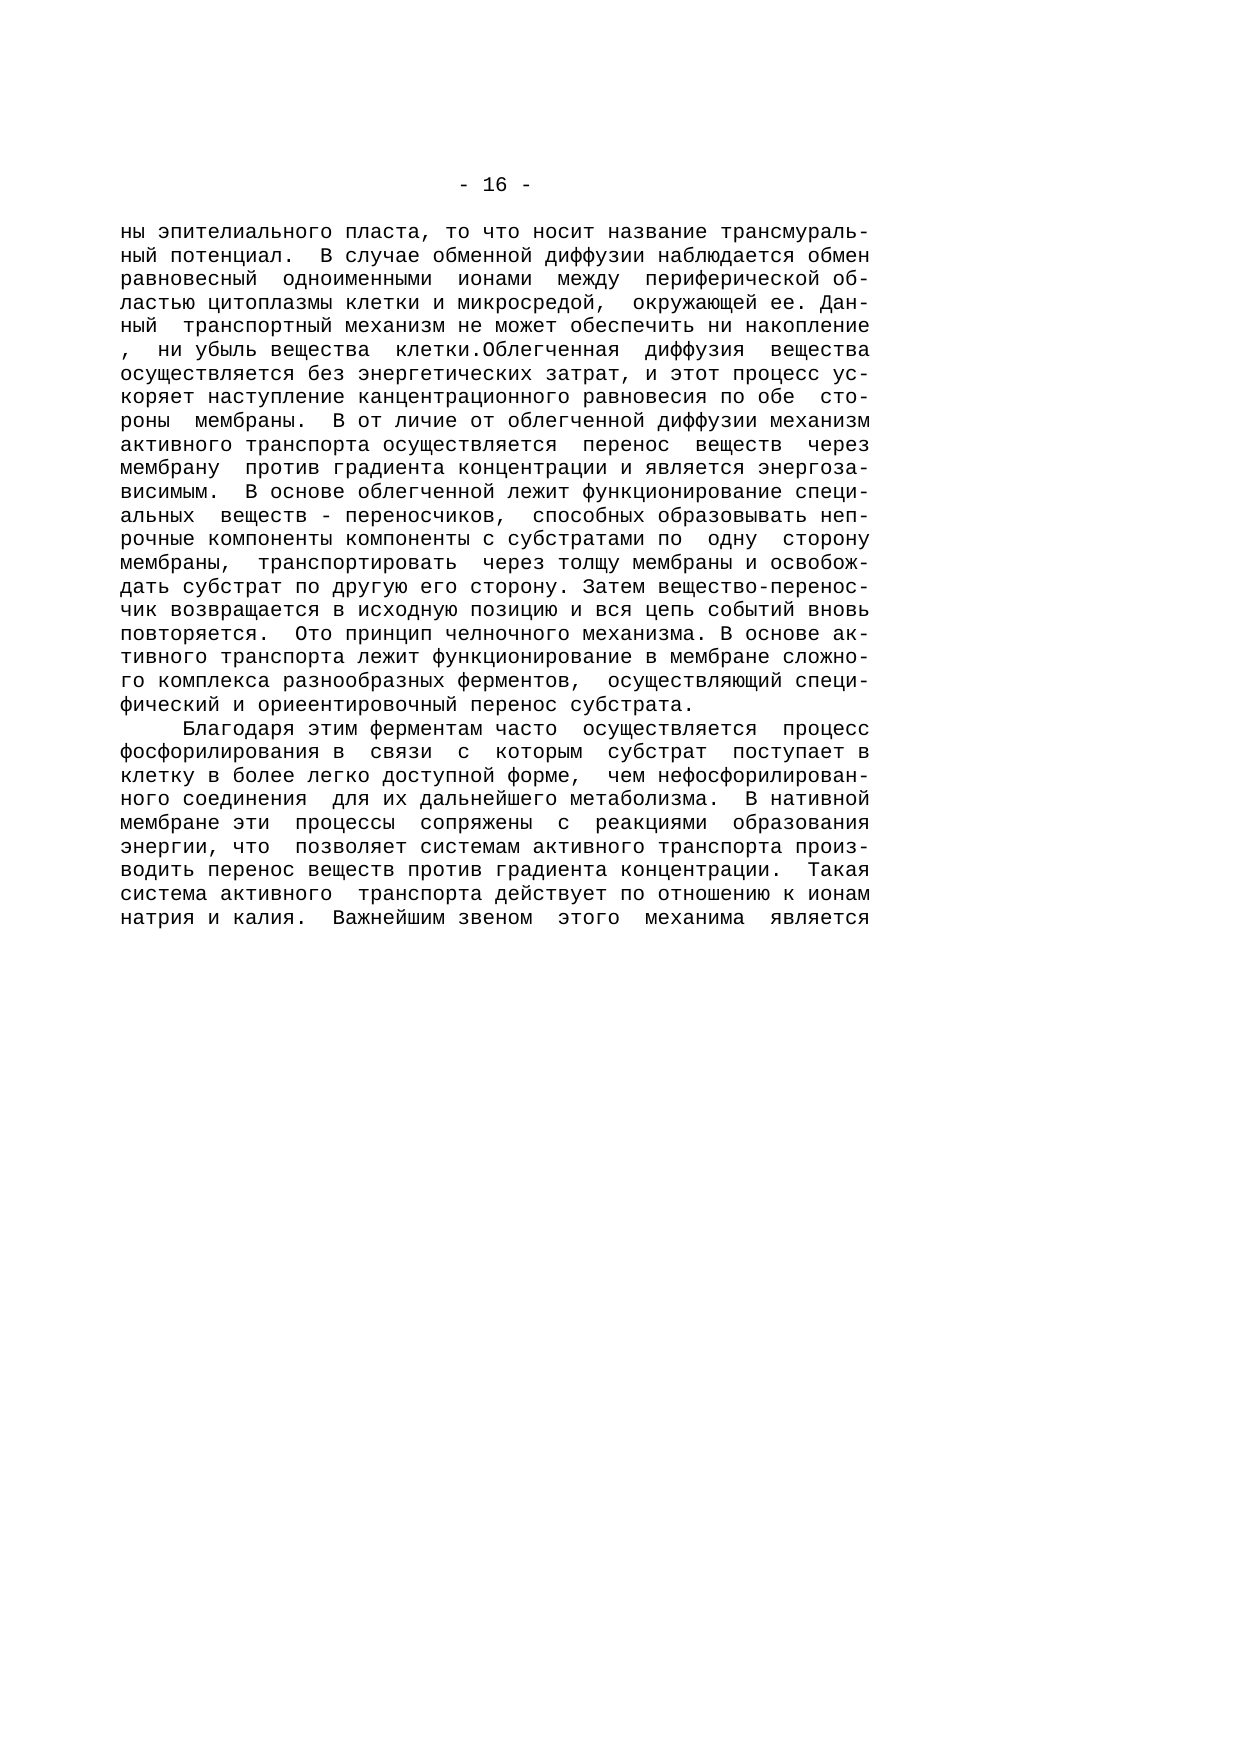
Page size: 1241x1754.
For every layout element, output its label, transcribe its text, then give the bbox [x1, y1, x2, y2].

text водить перенос веществ против градиента концентрации. Такая [120, 859, 1120, 883]
text фосфорилирования в связи с которым субстрат поступает в [120, 741, 1120, 765]
text натрия и калия. Важнейшим звеном этого механима является [120, 907, 1120, 930]
text дать субстрат по другую его сторону. Затем вещество-перенос- [120, 576, 1120, 599]
text мембрану против градиента концентрации и является энергоза- [120, 457, 1120, 481]
text го комплекса разнообразных ферментов, осуществляющий специ- [120, 670, 1120, 694]
text энергии, что позволяет системам активного транспорта произ- [120, 836, 1120, 859]
text ный транспортный механизм не может обеспечить ни накопление [120, 316, 1120, 339]
text рочные компоненты компоненты с субстратами по одну сторону [120, 528, 1120, 552]
text равновесный одноименными ионами между периферической об- [120, 268, 1120, 292]
text система активного транспорта действует по отношению к ионам [120, 883, 1120, 907]
text роны мембраны. В от личие от облегченной диффузии механизм [120, 410, 1120, 434]
text Благодаря этим ферментам часто осуществляется процесс [120, 717, 1120, 741]
text коряет наступление канцентрационного равновесия по обе сто- [120, 386, 1120, 410]
text чик возвращается в исходную позицию и вся цепь событий вновь [120, 599, 1120, 623]
text мембране эти процессы сопряжены с реакциями образования [120, 812, 1120, 836]
text висимым. В основе облегченной лежит функционирование специ- [120, 481, 1120, 505]
text ластью цитоплазмы клетки и микросредой, окружающей ее. Дан- [120, 292, 1120, 316]
text клетку в более легко доступной форме, чем нефосфорилирован- [120, 765, 1120, 788]
text фический и ориеентировочный перенос субстрата. [120, 694, 1120, 717]
text активного транспорта осуществляется перенос веществ через [120, 434, 1120, 457]
text - 16 - [120, 174, 1120, 197]
text ного соединения для их дальнейшего метаболизма. В нативной [120, 788, 1120, 812]
text тивного транспорта лежит функционирование в мембране сложно- [120, 647, 1120, 670]
text мембраны, транспортировать через толщу мембраны и освобож- [120, 552, 1120, 576]
text ный потенциал. В случае обменной диффузии наблюдается обмен [120, 244, 1120, 268]
text повторяется. Ото принцип челночного механизма. В основе ак- [120, 623, 1120, 647]
text осуществляется без энергетических затрат, и этот процесс ус- [120, 363, 1120, 386]
text , ни убыль вещества клетки.Облегченная диффузия вещества [120, 339, 1120, 363]
text альных веществ - переносчиков, способных образовывать неп- [120, 505, 1120, 528]
text ны эпителиального пласта, то что носит название трансмураль- [120, 221, 1120, 244]
